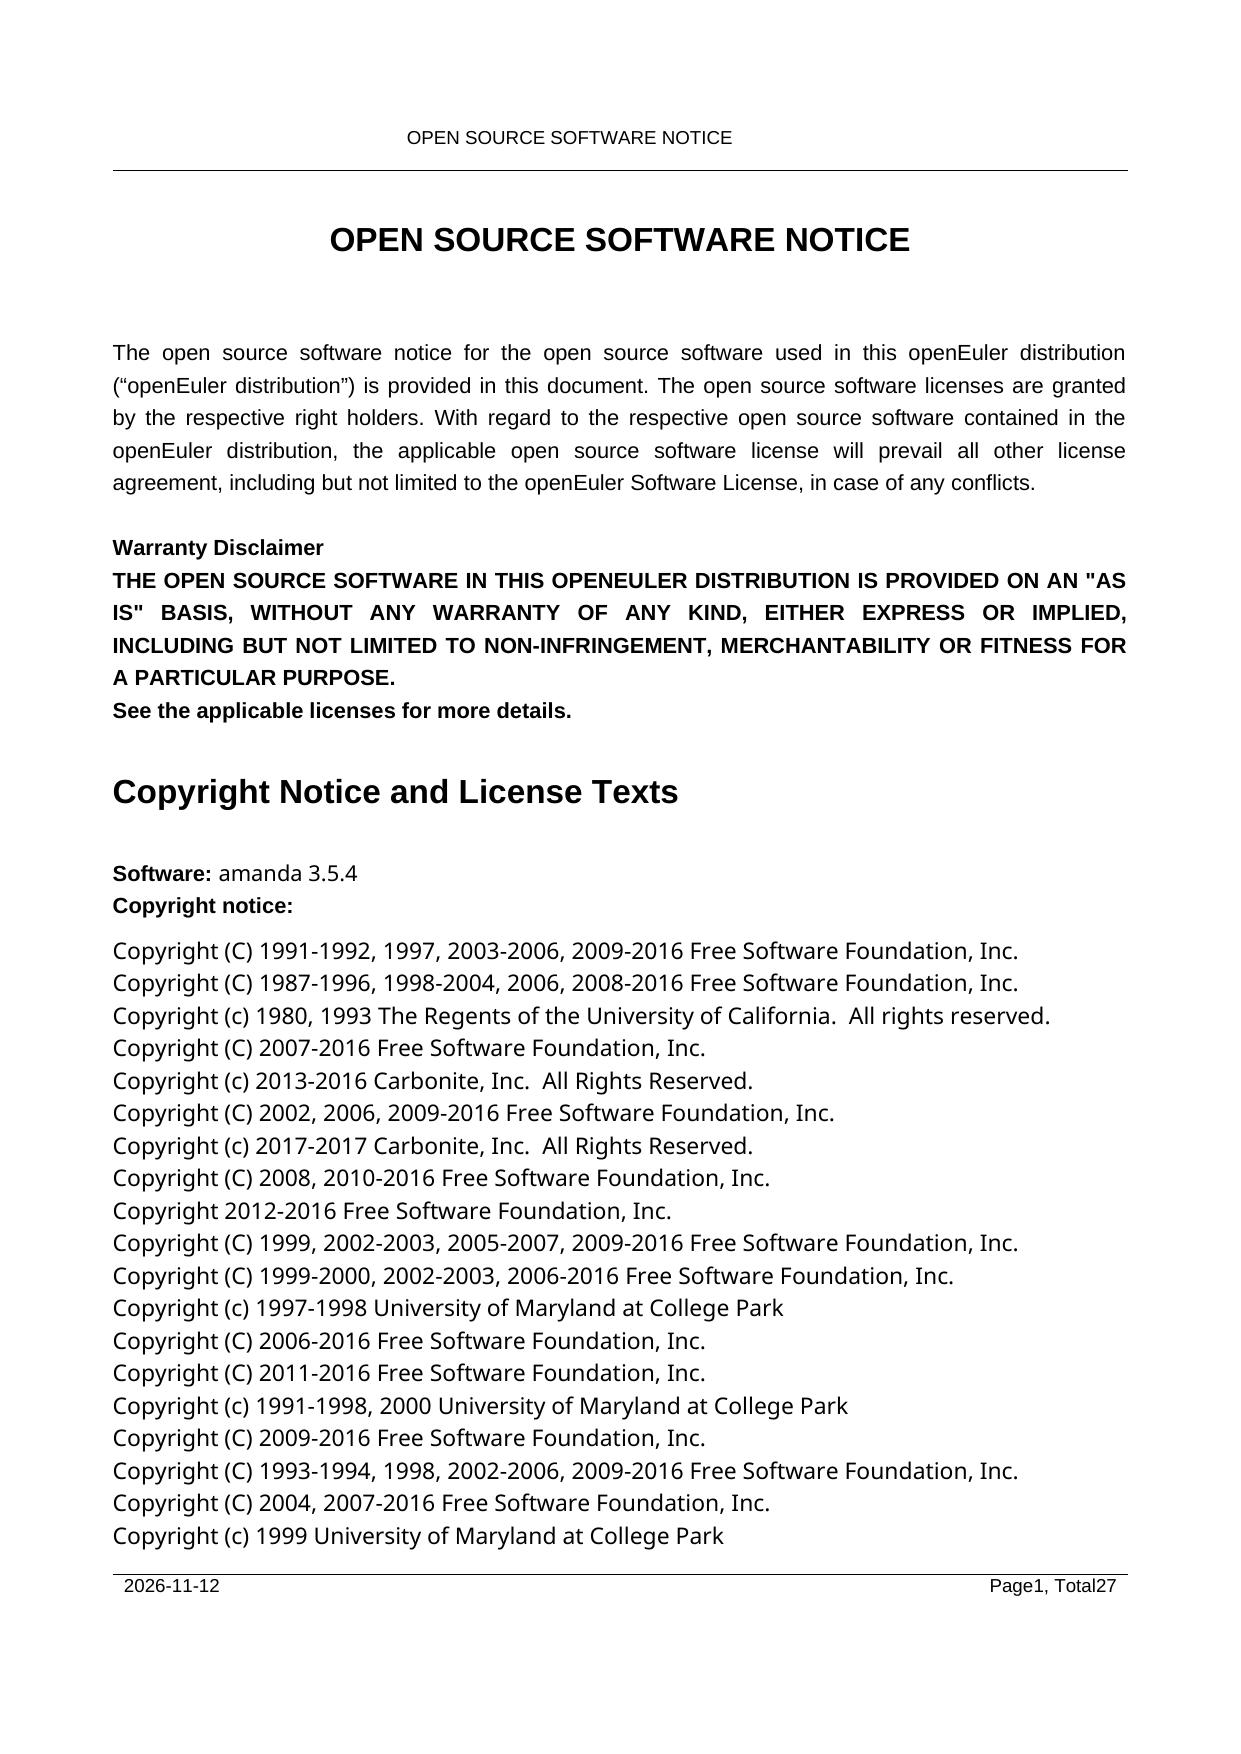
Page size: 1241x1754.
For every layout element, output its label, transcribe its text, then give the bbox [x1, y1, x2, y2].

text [112, 934, 1128, 1551]
text OPEN SOURCE SOFTWARE NOTICE [112, 206, 1128, 271]
text THE OPEN SOURCE SOFTWARE IN THIS OPENEULER DISTRIBUTION IS PROVIDED ON AN "AS IS" BASIS, WITHOUT ANY WARRANTY OF ANY KIND, EITHER EXPRESS OR IMPLIED, INCLUDING BUT NOT LIMITED TO NON-INFRINGEMENT, MERCHANTABILITY OR FITNESS FOR A PARTICULAR PURPOSE. See the applicable licenses for more details. [112, 564, 1128, 726]
text Copyright Notice and License Texts [112, 759, 1128, 824]
text Warranty Disclaimer [112, 531, 1128, 564]
title Software: amanda 3.5.4 [112, 856, 1128, 889]
text Copyright notice: [112, 889, 1128, 921]
text The open source software notice for the open source software used in this openEuler distribution (“openEuler distribution”) is provided in this document. The open source software licenses are granted by the respective right holders. With regard to the respective open source software contained in the openEuler distribution, the applicable open source software license will prevail all other license agreement, including but not limited to the openEuler Software License, in case of any conflicts. [112, 336, 1128, 499]
